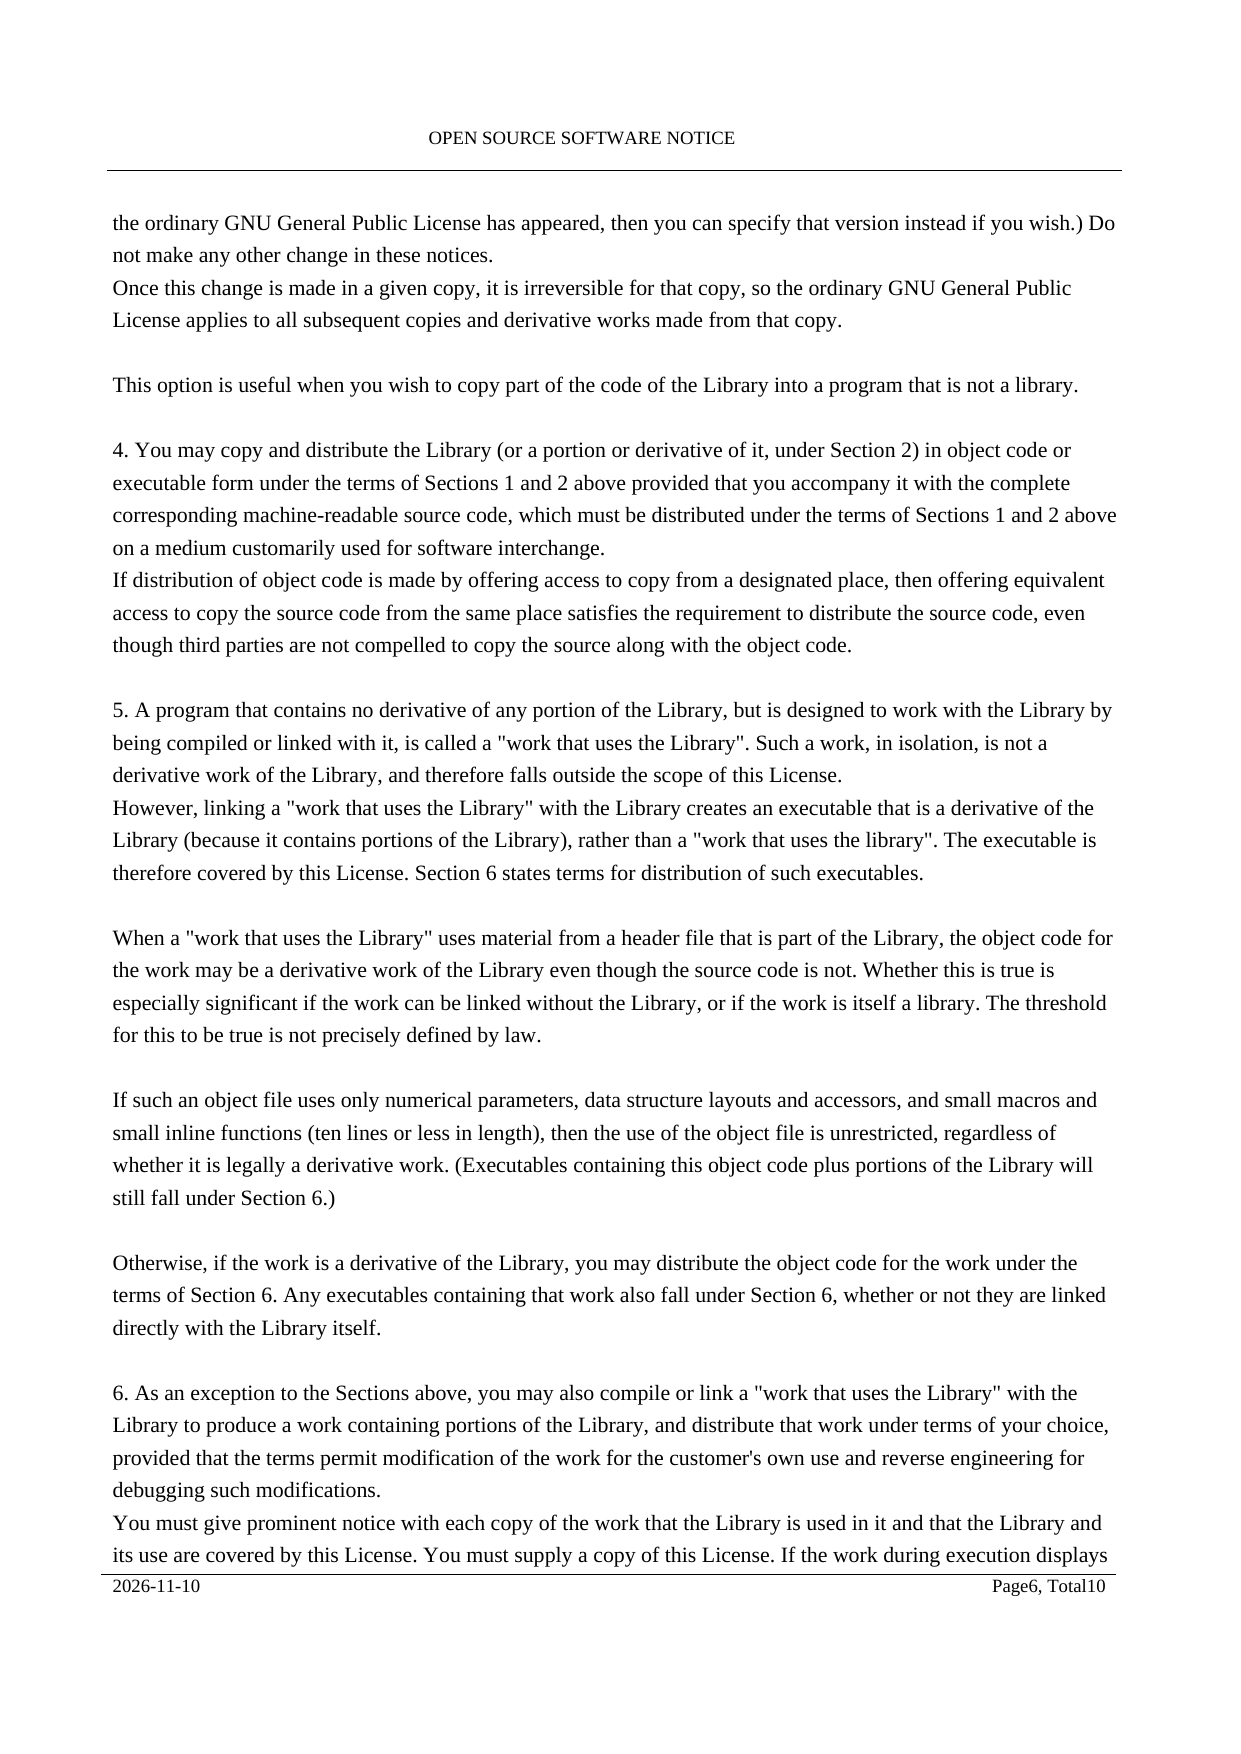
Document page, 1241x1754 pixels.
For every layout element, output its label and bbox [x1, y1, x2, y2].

text [112, 206, 1128, 1571]
